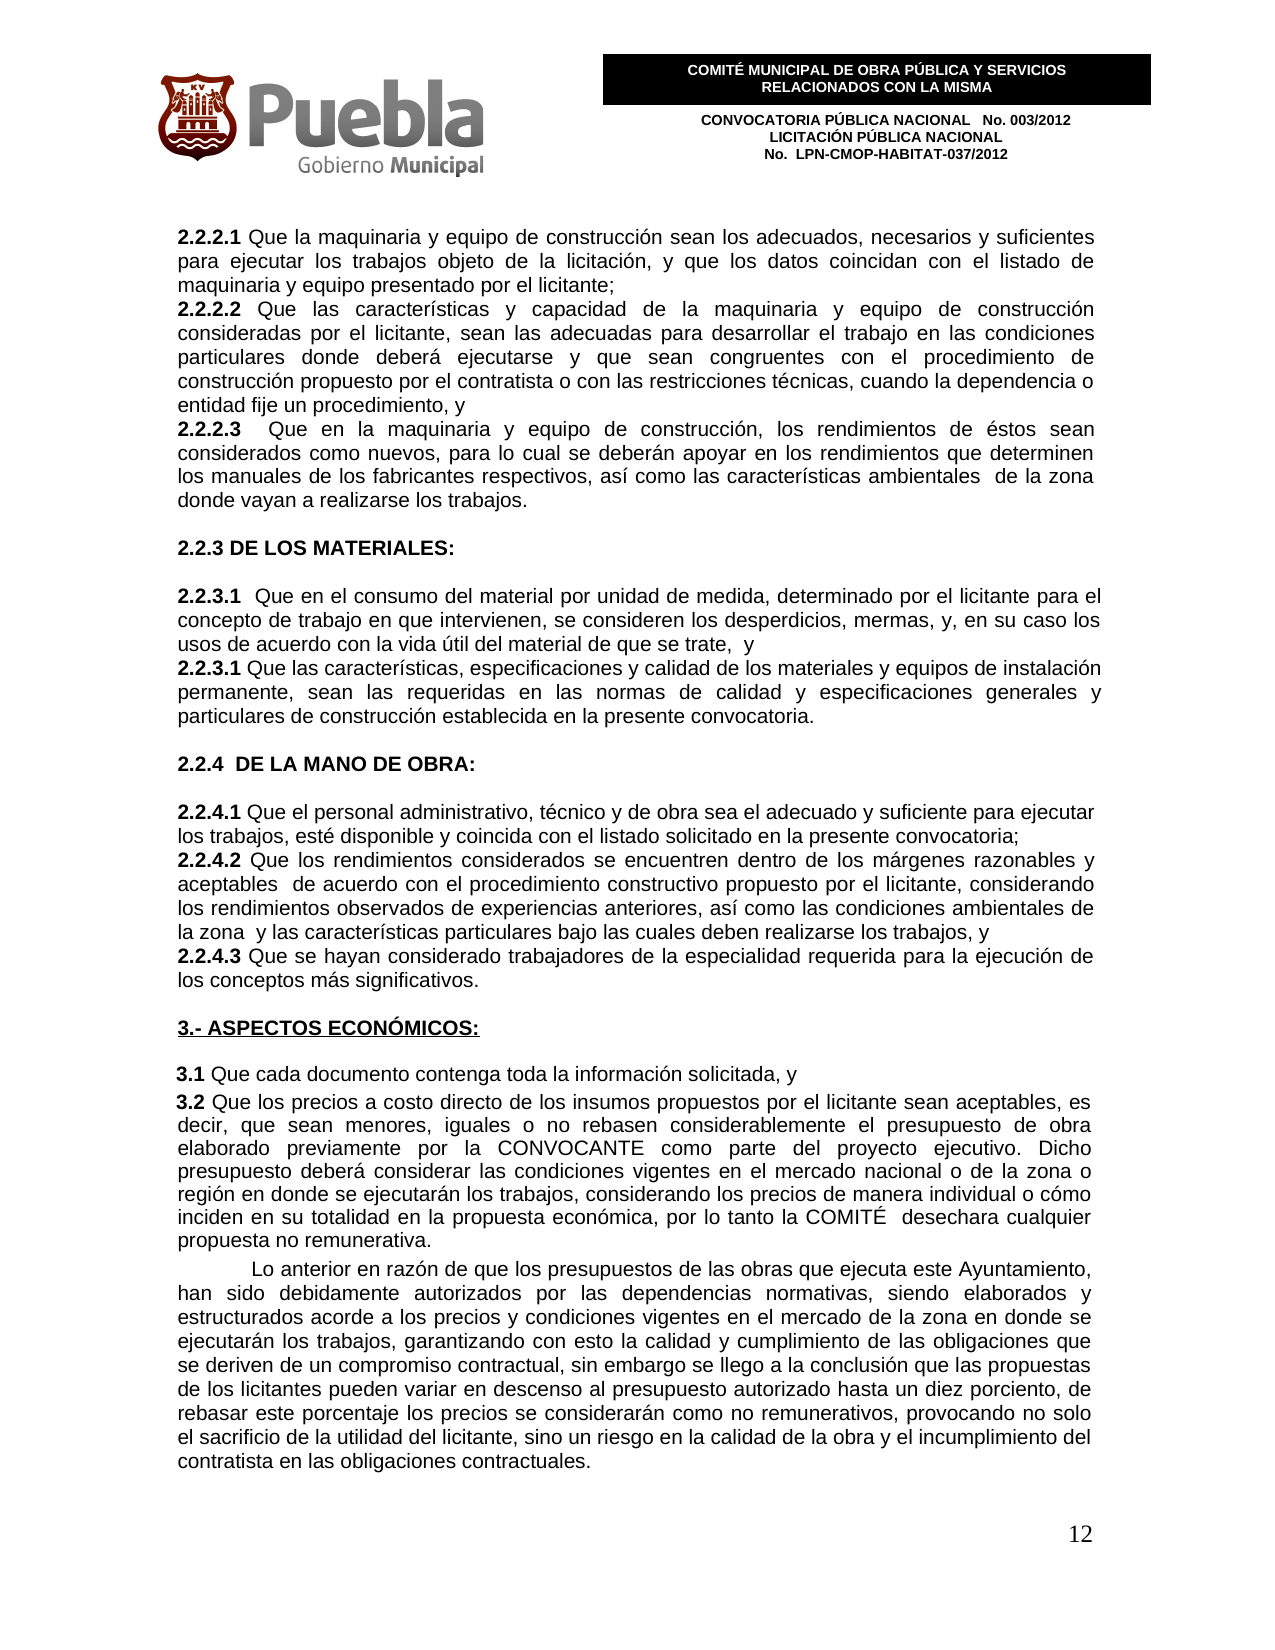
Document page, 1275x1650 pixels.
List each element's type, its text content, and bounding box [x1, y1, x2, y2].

text 2.2.3.1 Que en el consumo del material por unidad de medida, determinado por el licitante para el concepto de trabajo en que intervienen, se consideren los desperdicios, mermas, y, en su caso los usos de acuerdo con la vida útil del material de que se trate, y [177, 584, 1102, 656]
text 3.2 Que los precios a costo directo de los insumos propuestos por el licitante sean aceptables, es decir, que sean menores, iguales o no rebasen considerablemente el presupuesto de obra elaborado previamente por la CONVOCANTE como parte del proyecto ejecutivo. Dicho presupuesto deberá considerar las condiciones vigentes en el mercado nacional o de la zona o región en donde se ejecutarán los trabajos, considerando los precios de manera individual o cómo inciden en su totalidad en la propuesta económica, por lo tanto la COMITÉ desechara cualquier propuesta no remunerativa. [176, 1091, 1093, 1252]
text 2.2.4.1 Que el personal administrativo, técnico y de obra sea el adecuado y suficiente para ejecutar los trabajos, esté disponible y coincida con el listado solicitado en la presente convocatoria; [177, 800, 1096, 848]
text 2.2.2.2 Que las características y capacidad de la maquinaria y equipo de construcción consideradas por el licitante, sean las adecuadas para desarrollar el trabajo en las condiciones particulares donde deberá ejecutarse y que sean congruentes con el procedimiento de construcción propuesto por el contratista o con las restricciones técnicas, cuando la dependencia o entidad fije un procedimiento, y [177, 297, 1096, 416]
text 2.2.4.2 Que los rendimientos considerados se encuentren dentro de los márgenes razonables y aceptables de acuerdo con el procedimiento constructivo propuesto por el licitante, considerando los rendimientos observados de experiencias anteriores, así como las condiciones ambientales de la zona y las características particulares bajo las cuales deben realizarse los trabajos, y [177, 848, 1096, 943]
text 2.2.2.3 Que en la maquinaria y equipo de construcción, los rendimientos de éstos sean considerados como nuevos, para lo cual se deberán apoyar en los rendimientos que determinen los manuales de los fabricantes respectivos, así como las características ambientales de la zona donde vayan a realizarse los trabajos. [177, 416, 1096, 512]
text 3.- ASPECTOS ECONÓMICOS: [177, 1015, 1176, 1039]
text 2.2.3.1 Que las características, especificaciones y calidad de los materiales y equipos de instalación permanente, sean las requeridas en las normas de calidad y especificaciones generales y particulares de construcción establecida en la presente convocatoria. [177, 656, 1102, 728]
text 2.2.4 DE LA MANO DE OBRA: [177, 752, 1176, 776]
text 2.2.4.3 Que se hayan considerado trabajadores de la especialidad requerida para la ejecución de los conceptos más significativos. [177, 943, 1096, 991]
picture [158, 73, 484, 177]
text 2.2.2.1 Que la maquinaria y equipo de construcción sean los adecuados, necesarios y suficientes para ejecutar los trabajos objeto de la licitación, y que los datos coincidan con el listado de maquinaria y equipo presentado por el licitante; [177, 225, 1096, 297]
text 2.2.3 DE LOS MATERIALES: [177, 536, 1176, 560]
text 3.1 Que cada documento contenga toda la información solicitada, y [176, 1063, 1093, 1086]
text Lo anterior en razón de que los presupuestos de las obras que ejecuta este Ayuntamiento, han sido debidamente autorizados por las dependencias normativas, siendo elaborados y estructurados acorde a los precios y condiciones vigentes en el mercado de la zona en donde se ejecutarán los trabajos, garantizando con esto la calidad y cumplimiento de las obligaciones que se deriven de un compromiso contractual, sin embargo se llego a la conclusión que las propuestas de los licitantes pueden variar en descenso al presupuesto autorizado hasta un diez porciento, de rebasar este porcentaje los precios se considerarán como no remunerativos, provocando no solo el sacrificio de la utilidad del licitante, sino un riesgo en la calidad de la obra y el incumplimiento del contratista en las obligaciones contractuales. [177, 1257, 1093, 1473]
